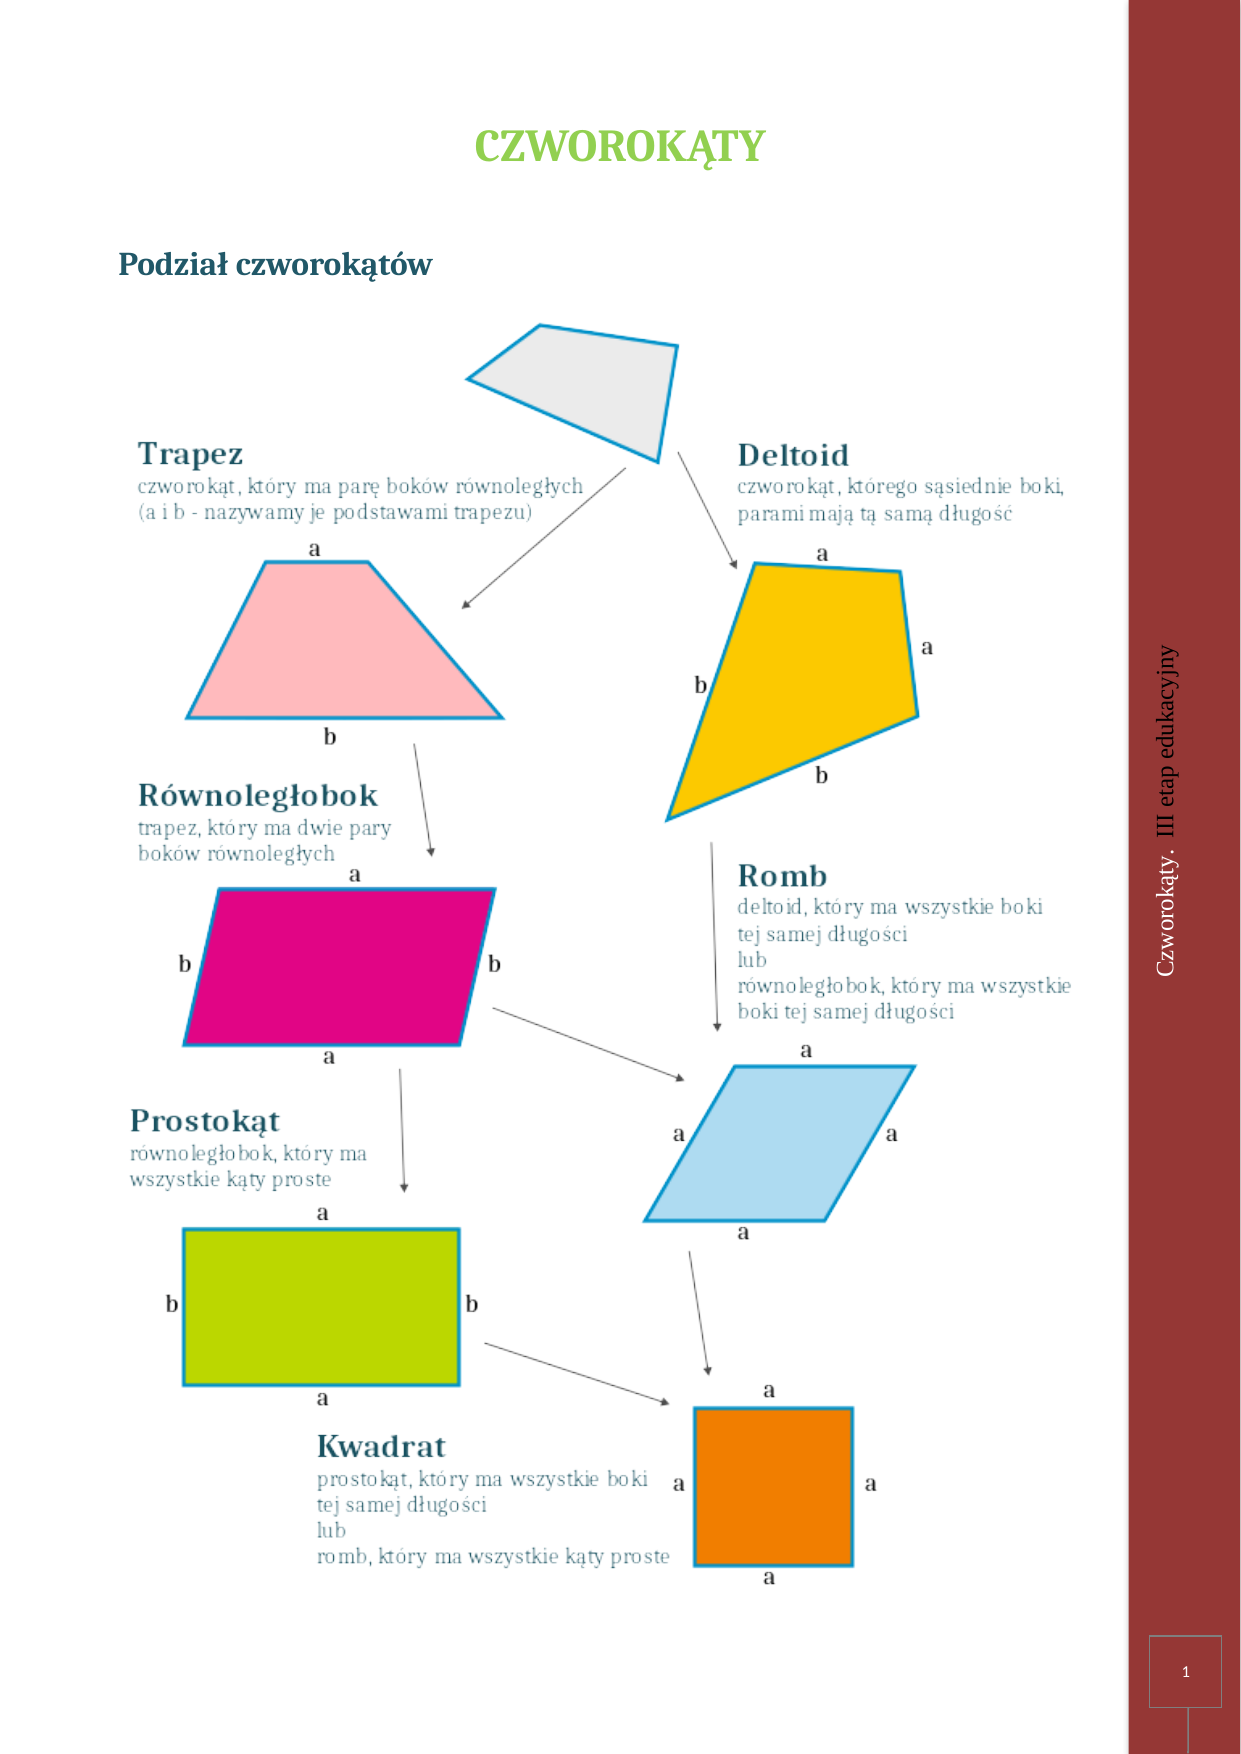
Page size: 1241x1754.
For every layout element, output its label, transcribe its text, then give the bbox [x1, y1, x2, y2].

title CZWOROKĄTY [118, 120, 1122, 172]
title Podział czworokątów [118, 246, 1122, 284]
